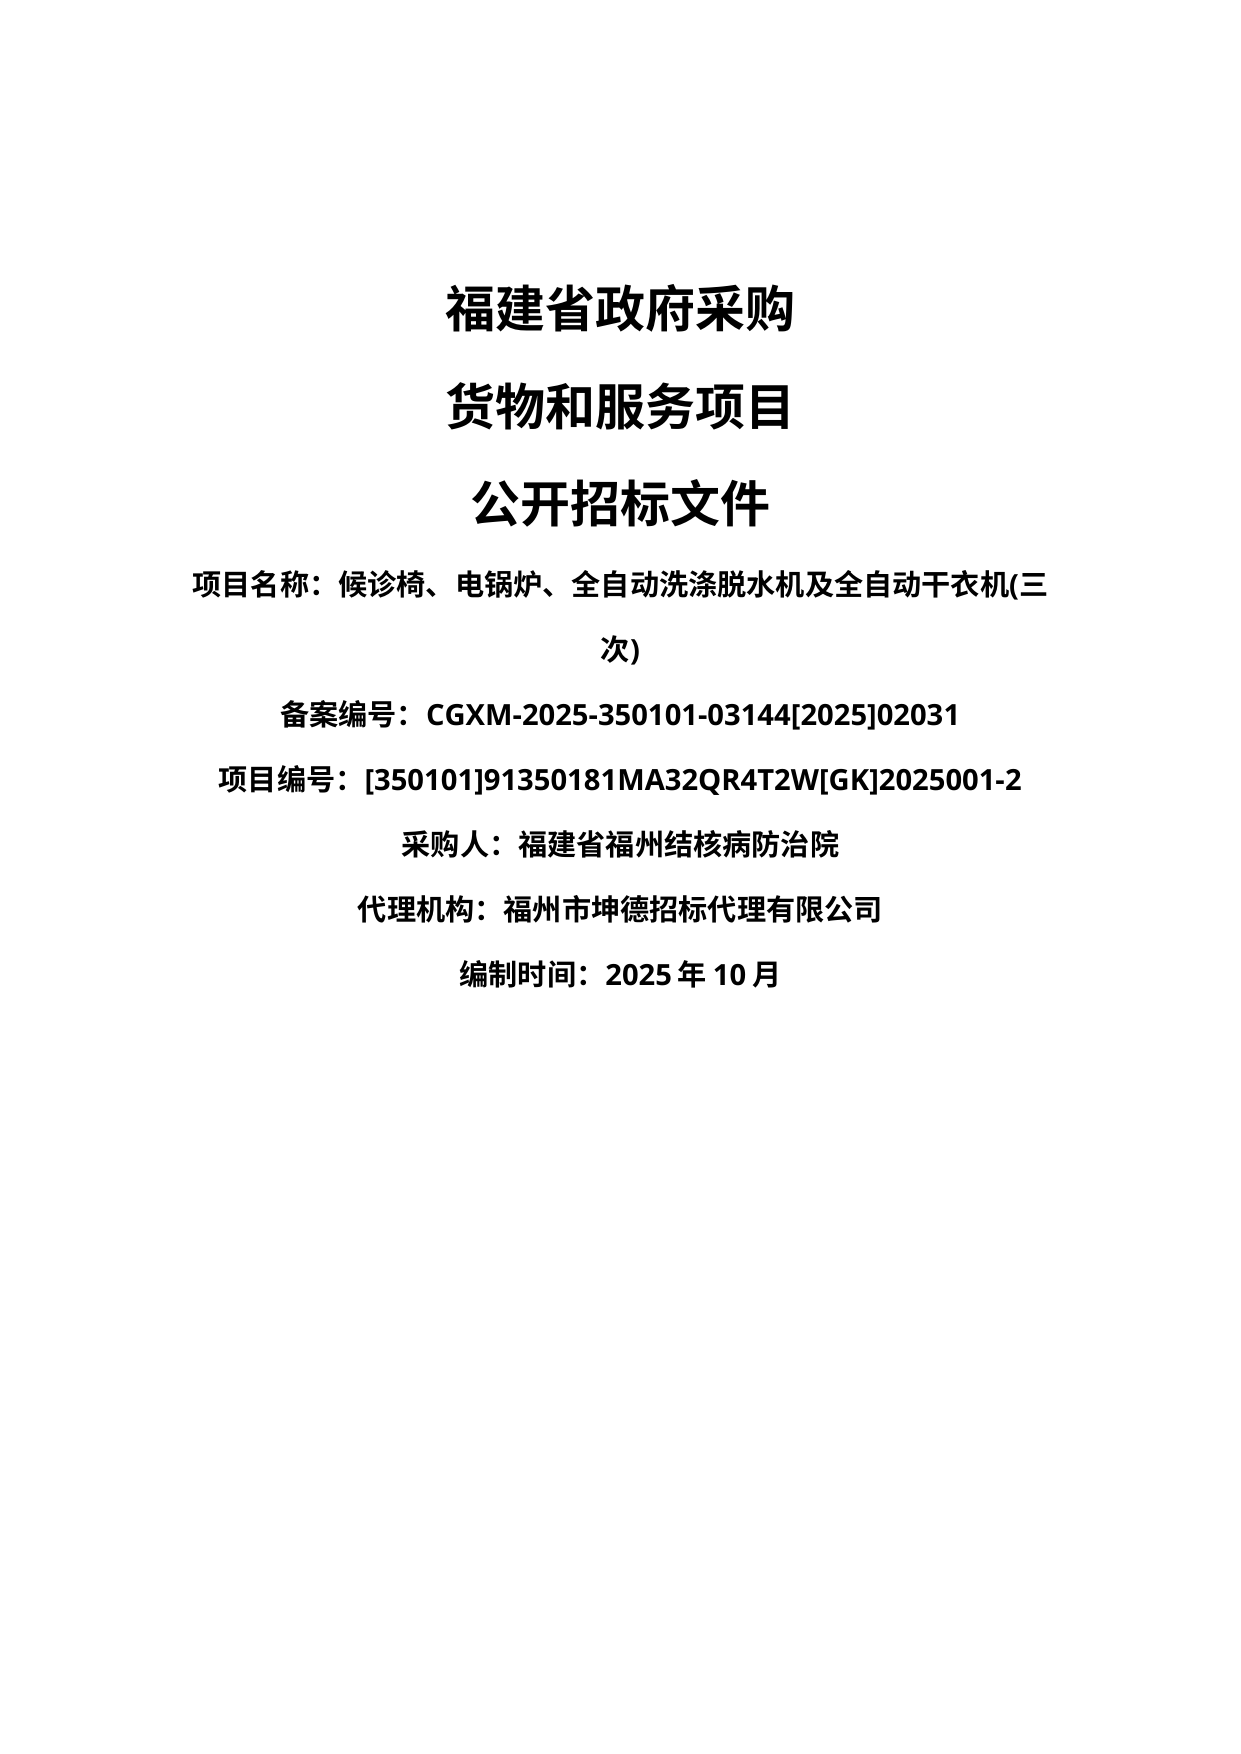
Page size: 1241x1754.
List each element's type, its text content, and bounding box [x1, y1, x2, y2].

text 编制时间：2025年10月 [187, 942, 1053, 1007]
text 代理机构：福州市坤德招标代理有限公司 [187, 877, 1053, 942]
text 备案编号：CGXM-2025-350101-03144[2025]02031 [187, 682, 1053, 747]
text 货物和服务项目 [187, 357, 1053, 454]
text 福建省政府采购 [187, 259, 1053, 357]
text 项目编号：[350101]91350181MA32QR4T2W[GK]2025001-2 [187, 747, 1053, 812]
text 采购人：福建省福州结核病防治院 [187, 812, 1053, 877]
text 项目名称：候诊椅、电锅炉、全自动洗涤脱水机及全自动干衣机(三次) [187, 552, 1053, 682]
text 公开招标文件 [187, 454, 1053, 552]
